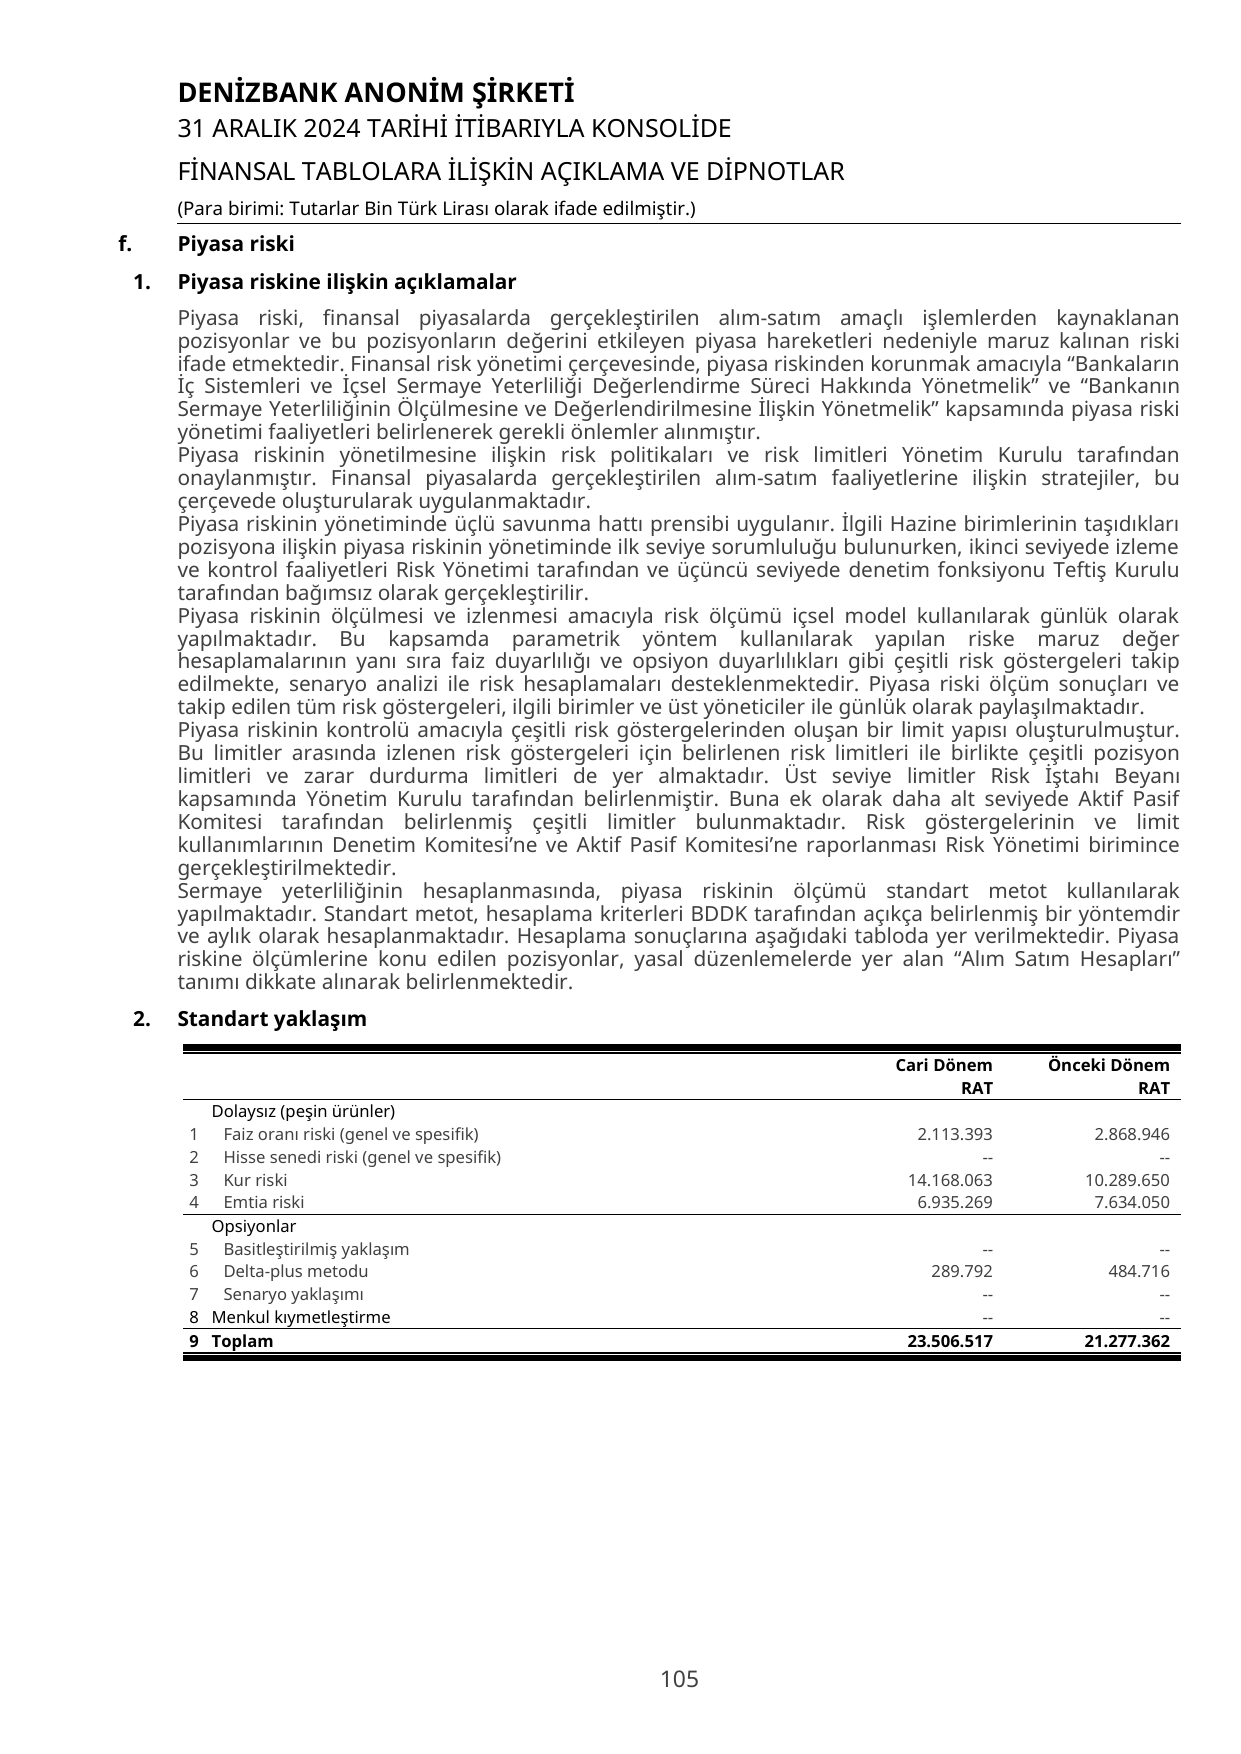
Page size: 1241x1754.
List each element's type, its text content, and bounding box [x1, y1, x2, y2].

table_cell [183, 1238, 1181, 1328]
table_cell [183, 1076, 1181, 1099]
text Piyasa riskinin ölçülmesi ve izlenmesi amacıyla risk ölçümü içsel model kullanılarak günlük olarak yapılmaktadır. Bu kapsamda parametrik yöntem kullanılarak yapılan riske maruz değer hesaplamalarının yanı sıra faiz duyarlılığı ve opsiyon duyarlılıkları gibi çeşitli risk göstergeleri takip edilmekte, senaryo analizi ile risk hesaplamaları desteklenmektedir. Piyasa riski ölçüm sonuçları ve takip edilen tüm risk göstergeleri, ilgili birimler ve üst yöneticiler ile günlük olarak paylaşılmaktadır. [177, 605, 1181, 719]
list Piyasa riskine ilişkin açıklamalar [133, 269, 1181, 294]
list Piyasa riski [118, 232, 1181, 257]
text Piyasa riski, finansal piyasalarda gerçekleştirilen alım-satım amaçlı işlemlerden kaynaklanan pozisyonlar ve bu pozisyonların değerini etkileyen piyasa hareketleri nedeniyle maruz kalınan riski ifade etmektedir. Finansal risk yönetimi çerçevesinde, piyasa riskinden korunmak amacıyla “Bankaların İç Sistemleri ve İçsel Sermaye Yeterliliği Değerlendirme Süreci Hakkında Yönetmelik” ve “Bankanın Sermaye Yeterliliğinin Ölçülmesine ve Değerlendirilmesine İlişkin Yönetmelik” kapsamında piyasa riski yönetimi faaliyetleri belirlenerek gerekli önlemler alınmıştır. [177, 307, 1181, 444]
text Piyasa riskinin yönetilmesine ilişkin risk politikaları ve risk limitleri Yönetim Kurulu tarafından onaylanmıştır. Finansal piyasalarda gerçekleştirilen alım-satım faaliyetlerine ilişkin stratejiler, bu çerçevede oluşturularak uygulanmaktadır. [177, 444, 1181, 513]
text Sermaye yeterliliğinin hesaplanmasında, piyasa riskinin ölçümü standart metot kullanılarak yapılmaktadır. Standart metot, hesaplama kriterleri BDDK tarafından açıkça belirlenmiş bir yöntemdir ve aylık olarak hesaplanmaktadır. Hesaplama sonuçlarına aşağıdaki tabloda yer verilmektedir. Piyasa riskine ölçümlerine konu edilen pozisyonlar, yasal düzenlemelerde yer alan “Alım Satım Hesapları” tanımı dikkate alınarak belirlenmektedir. [177, 880, 1181, 994]
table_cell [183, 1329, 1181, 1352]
text Piyasa riskinin kontrolü amacıyla çeşitli risk göstergelerinden oluşan bir limit yapısı oluşturulmuştur. Bu limitler arasında izlenen risk göstergeleri için belirlenen risk limitleri ile birlikte çeşitli pozisyon limitleri ve zarar durdurma limitleri de yer almaktadır. Üst seviye limitler Risk İştahı Beyanı kapsamında Yönetim Kurulu tarafından belirlenmiştir. Buna ek olarak daha alt seviyede Aktif Pasif Komitesi tarafından belirlenmiş çeşitli limitler bulunmaktadır. Risk göstergelerinin ve limit kullanımlarının Denetim Komitesi’ne ve Aktif Pasif Komitesi’ne raporlanması Risk Yönetimi birimince gerçekleştirilmektedir. [177, 719, 1181, 880]
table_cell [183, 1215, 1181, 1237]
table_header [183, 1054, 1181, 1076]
text Piyasa riskinin yönetiminde üçlü savunma hattı prensibi uygulanır. İlgili Hazine birimlerinin taşıdıkları pozisyona ilişkin piyasa riskinin yönetiminde ilk seviye sorumluluğu bulunurken, ikinci seviyede izleme ve kontrol faaliyetleri Risk Yönetimi tarafından ve üçüncü seviyede denetim fonksiyonu Teftiş Kurulu tarafından bağımsız olarak gerçekleştirilir. [177, 513, 1181, 605]
list Standart yaklaşım [133, 1007, 1181, 1032]
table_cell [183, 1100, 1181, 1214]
